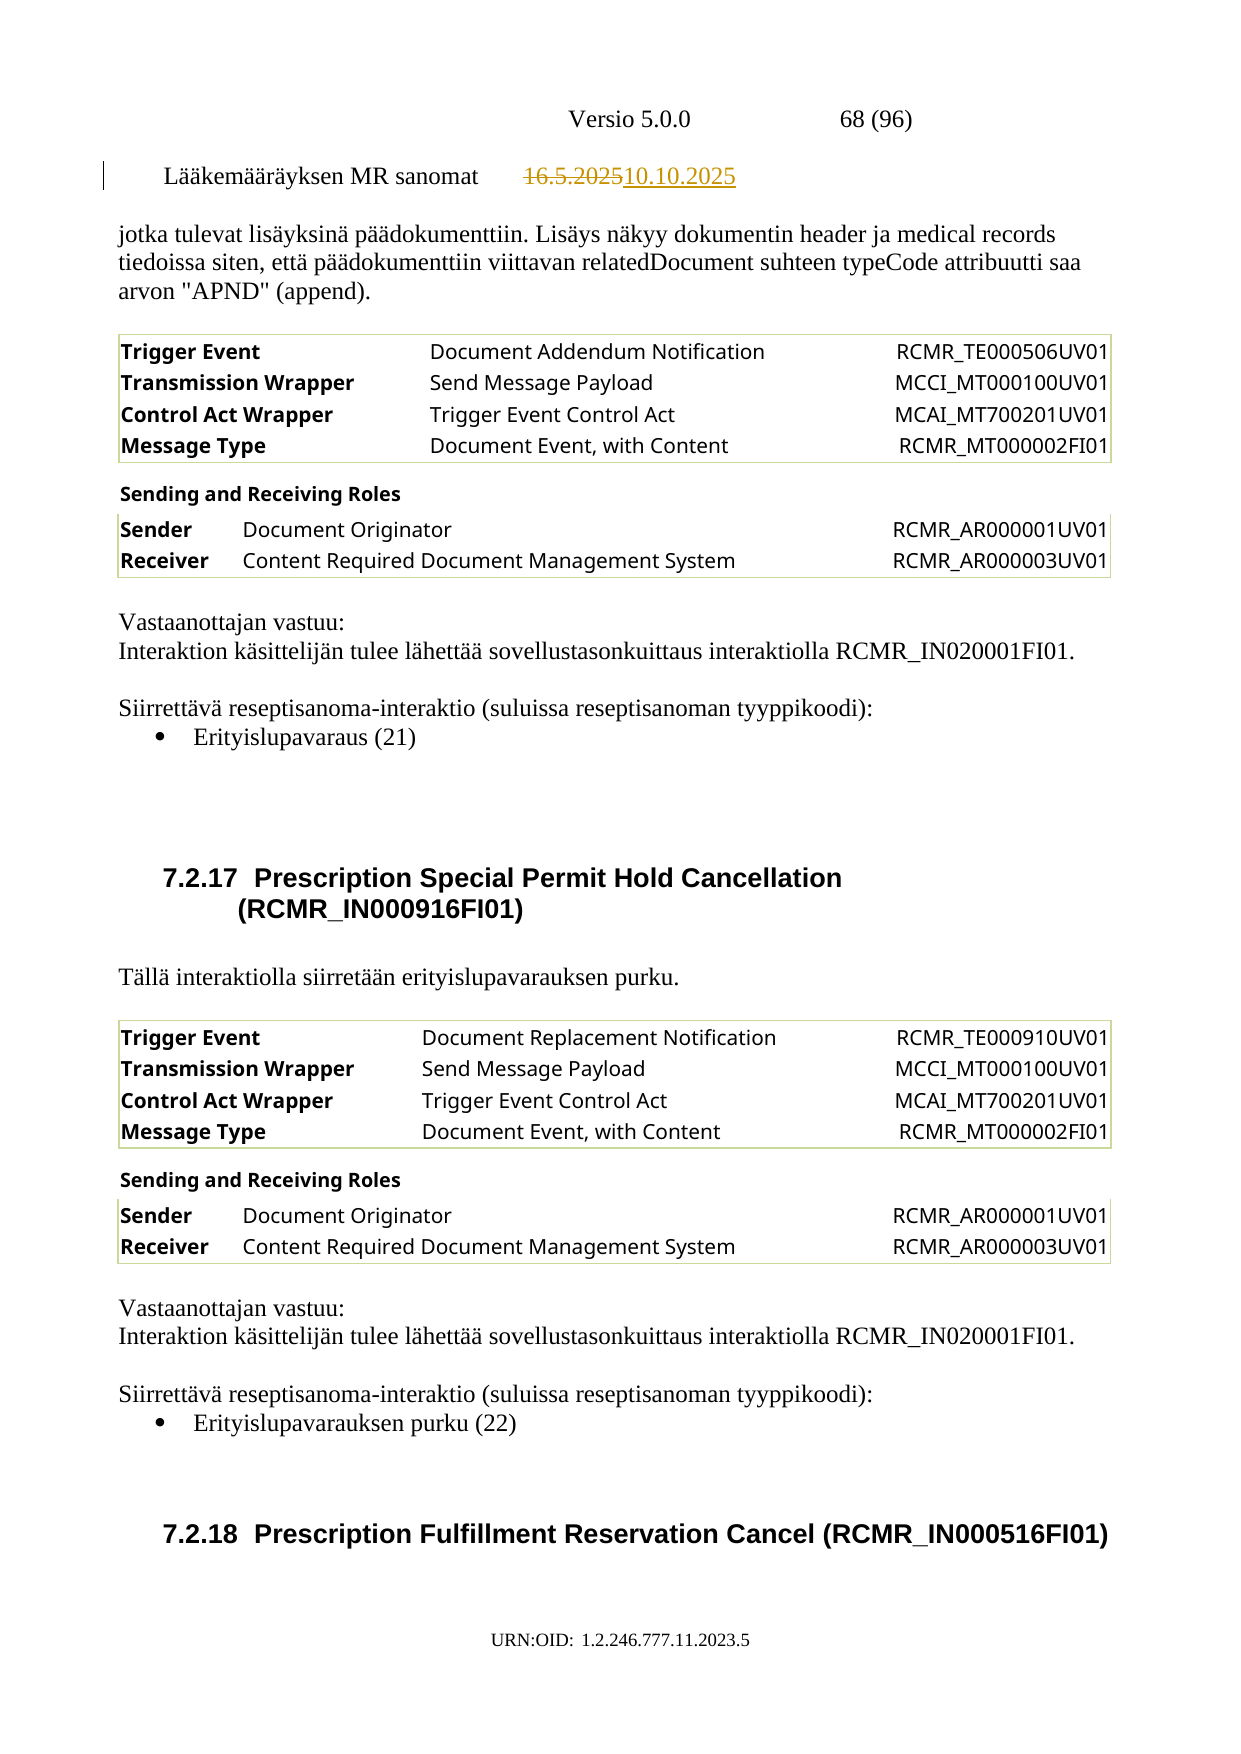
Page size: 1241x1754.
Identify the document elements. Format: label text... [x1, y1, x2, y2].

table_header Sending and Receiving Roles [118, 463, 1110, 513]
table_cell RCMR_MT000002FI01 [834, 430, 1110, 462]
table_cell Content Required Document Management System [241, 1231, 834, 1262]
table_cell Message Type [120, 430, 428, 462]
table_header RCMR_TE000910UV01 [841, 1021, 1110, 1053]
table_cell Document Event, with Content [420, 1116, 841, 1147]
table_cell MCCI_MT000100UV01 [841, 1053, 1110, 1084]
subtitle Prescription Special Permit Hold Cancellation (RCMR_IN000916FI01) [162, 862, 1122, 956]
table_cell Control Act Wrapper [120, 399, 428, 430]
table_header Document Addendum Notification [428, 335, 834, 367]
text Vastaanottajan vastuu: [118, 607, 1122, 636]
table_header Trigger Event [120, 1021, 420, 1053]
text Vastaanottajan vastuu: [118, 1293, 1122, 1321]
table_cell Sender [119, 514, 241, 545]
table_cell Transmission Wrapper [120, 367, 428, 398]
text Interaktion käsittelijän tulee lähettää sovellustasonkuittaus interaktiolla RCMR_IN020001FI01. [118, 636, 1122, 664]
table_cell Document Event, with Content [428, 430, 834, 462]
table_cell Receiver [119, 545, 241, 577]
table_cell RCMR_AR000003UV01 [834, 1231, 1110, 1262]
table_cell Receiver [119, 1231, 241, 1262]
table_cell Control Act Wrapper [120, 1084, 420, 1116]
table_cell Document Originator [241, 514, 834, 545]
table_cell Trigger Event Control Act [420, 1084, 841, 1116]
table_cell Content Required Document Management System [241, 545, 834, 577]
table_cell RCMR_MT000002FI01 [841, 1116, 1110, 1147]
table_cell MCAI_MT700201UV01 [834, 399, 1110, 430]
table_cell Document Originator [241, 1199, 834, 1231]
subtitle Prescription Fulfillment Reservation Cancel (RCMR_IN000516FI01) [162, 1518, 1122, 1549]
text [118, 219, 1122, 305]
table_cell Message Type [120, 1116, 420, 1147]
text Siirrettävä reseptisanoma-interaktio (suluissa reseptisanoman tyyppikoodi): [118, 1379, 1122, 1408]
table_cell Sender [119, 1199, 241, 1231]
table_cell RCMR_AR000001UV01 [834, 514, 1110, 545]
table_cell MCAI_MT700201UV01 [841, 1084, 1110, 1116]
table_cell Transmission Wrapper [120, 1053, 420, 1084]
table_cell RCMR_AR000003UV01 [834, 545, 1110, 577]
text Siirrettävä reseptisanoma-interaktio (suluissa reseptisanoman tyyppikoodi): [118, 693, 1122, 722]
table_header Trigger Event [120, 335, 428, 367]
list Erityislupavarauksen purku (22) [156, 1408, 1122, 1436]
table_cell MCCI_MT000100UV01 [834, 367, 1110, 398]
text Tällä interaktiolla siirretään erityislupavarauksen purku. [118, 962, 1122, 991]
table_cell Trigger Event Control Act [428, 399, 834, 430]
table_cell Send Message Payload [420, 1053, 841, 1084]
table_header Document Replacement Notification [420, 1021, 841, 1053]
table_cell RCMR_AR000001UV01 [834, 1199, 1110, 1231]
list Erityislupavaraus (21) [156, 722, 1122, 751]
text Interaktion käsittelijän tulee lähettää sovellustasonkuittaus interaktiolla RCMR_IN020001FI01. [118, 1321, 1122, 1350]
table_cell Send Message Payload [428, 367, 834, 398]
table_header Sending and Receiving Roles [118, 1149, 1110, 1199]
table_header RCMR_TE000506UV01 [834, 335, 1110, 367]
